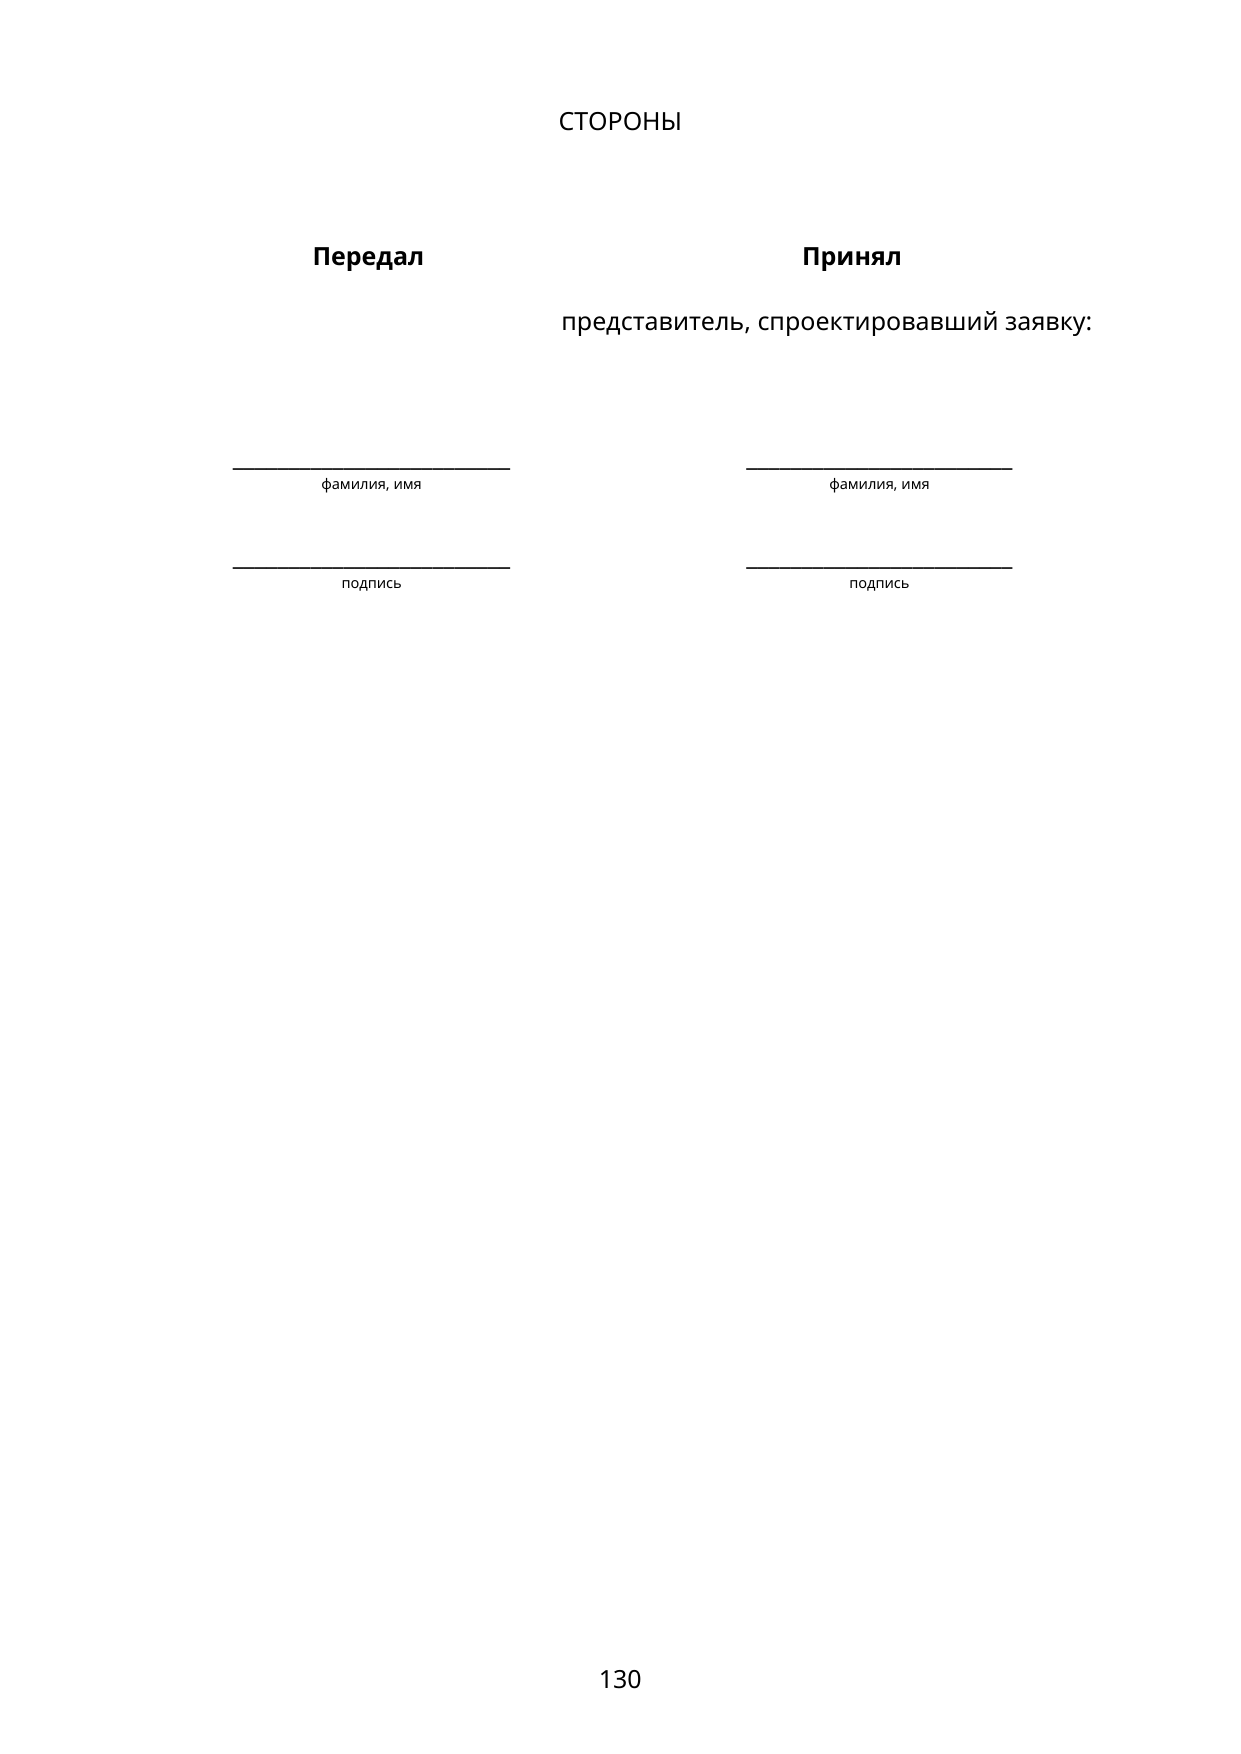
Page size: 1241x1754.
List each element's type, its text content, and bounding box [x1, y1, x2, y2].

table_header Передал [136, 239, 600, 304]
table_cell ________________________ подпись [630, 538, 1128, 637]
table_header Принял [600, 239, 1104, 304]
table_cell _________________________ подпись [112, 538, 630, 637]
text представитель, спроектировавший заявку: [148, 304, 1092, 338]
table_header _________________________ фамилия, имя [112, 439, 630, 538]
table_header ________________________ фамилия, имя [630, 439, 1128, 538]
text СТОРОНЫ [148, 103, 1092, 137]
